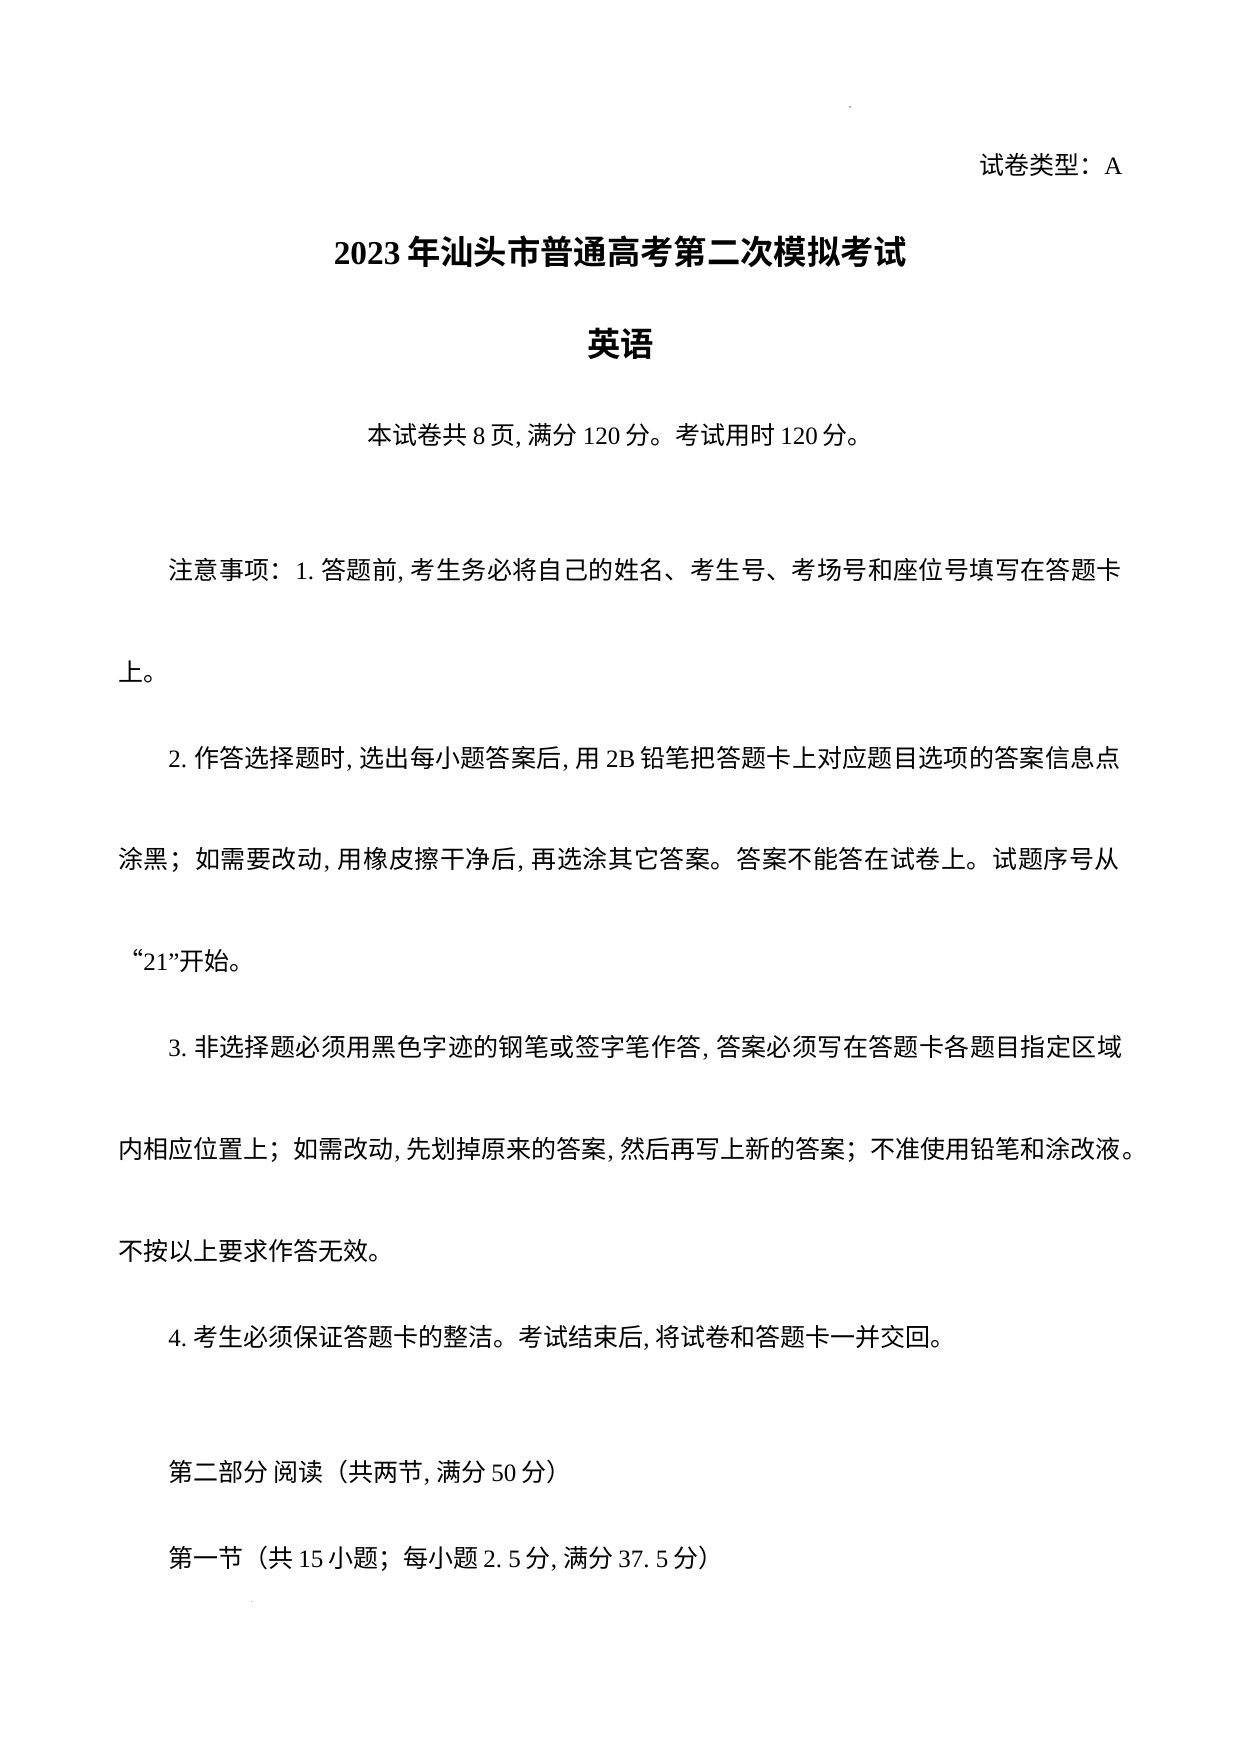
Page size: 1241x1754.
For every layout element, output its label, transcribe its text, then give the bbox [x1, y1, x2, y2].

text 试卷类型：A [118, 130, 1122, 198]
text 第二部分 阅读（共两节, 满分50分） [118, 1436, 1122, 1504]
text 2. 作答选择题时, 选出每小题答案后, 用2B铅笔把答题卡上对应题目选项的答案信息点涂黑；如需要改动, 用橡皮擦干净后, 再选涂其它答案。答案不能答在试卷上。试题序号从“21”开始。 [118, 722, 1122, 994]
text 本试卷共8页, 满分120分。考试用时120分。 [118, 400, 1122, 468]
text 3. 非选择题必须用黑色字迹的钢笔或签字笔作答, 答案必须写在答题卡各题目指定区域内相应位置上；如需改动, 先划掉原来的答案, 然后再写上新的答案；不准使用铅笔和涂改液。不按以上要求作答无效。 [118, 1012, 1122, 1284]
text 第一节（共15小题；每小题2. 5分, 满分37. 5分） [118, 1522, 1122, 1590]
text 2023年汕头市普通高考第二次模拟考试 [118, 216, 1122, 284]
text 英语 [118, 308, 1122, 376]
text 4. 考生必须保证答题卡的整洁。考试结束后, 将试卷和答题卡一并交回。 [118, 1302, 1122, 1370]
text 注意事项：1. 答题前, 考生务必将自己的姓名、考生号、考场号和座位号填写在答题卡上。 [118, 534, 1122, 704]
